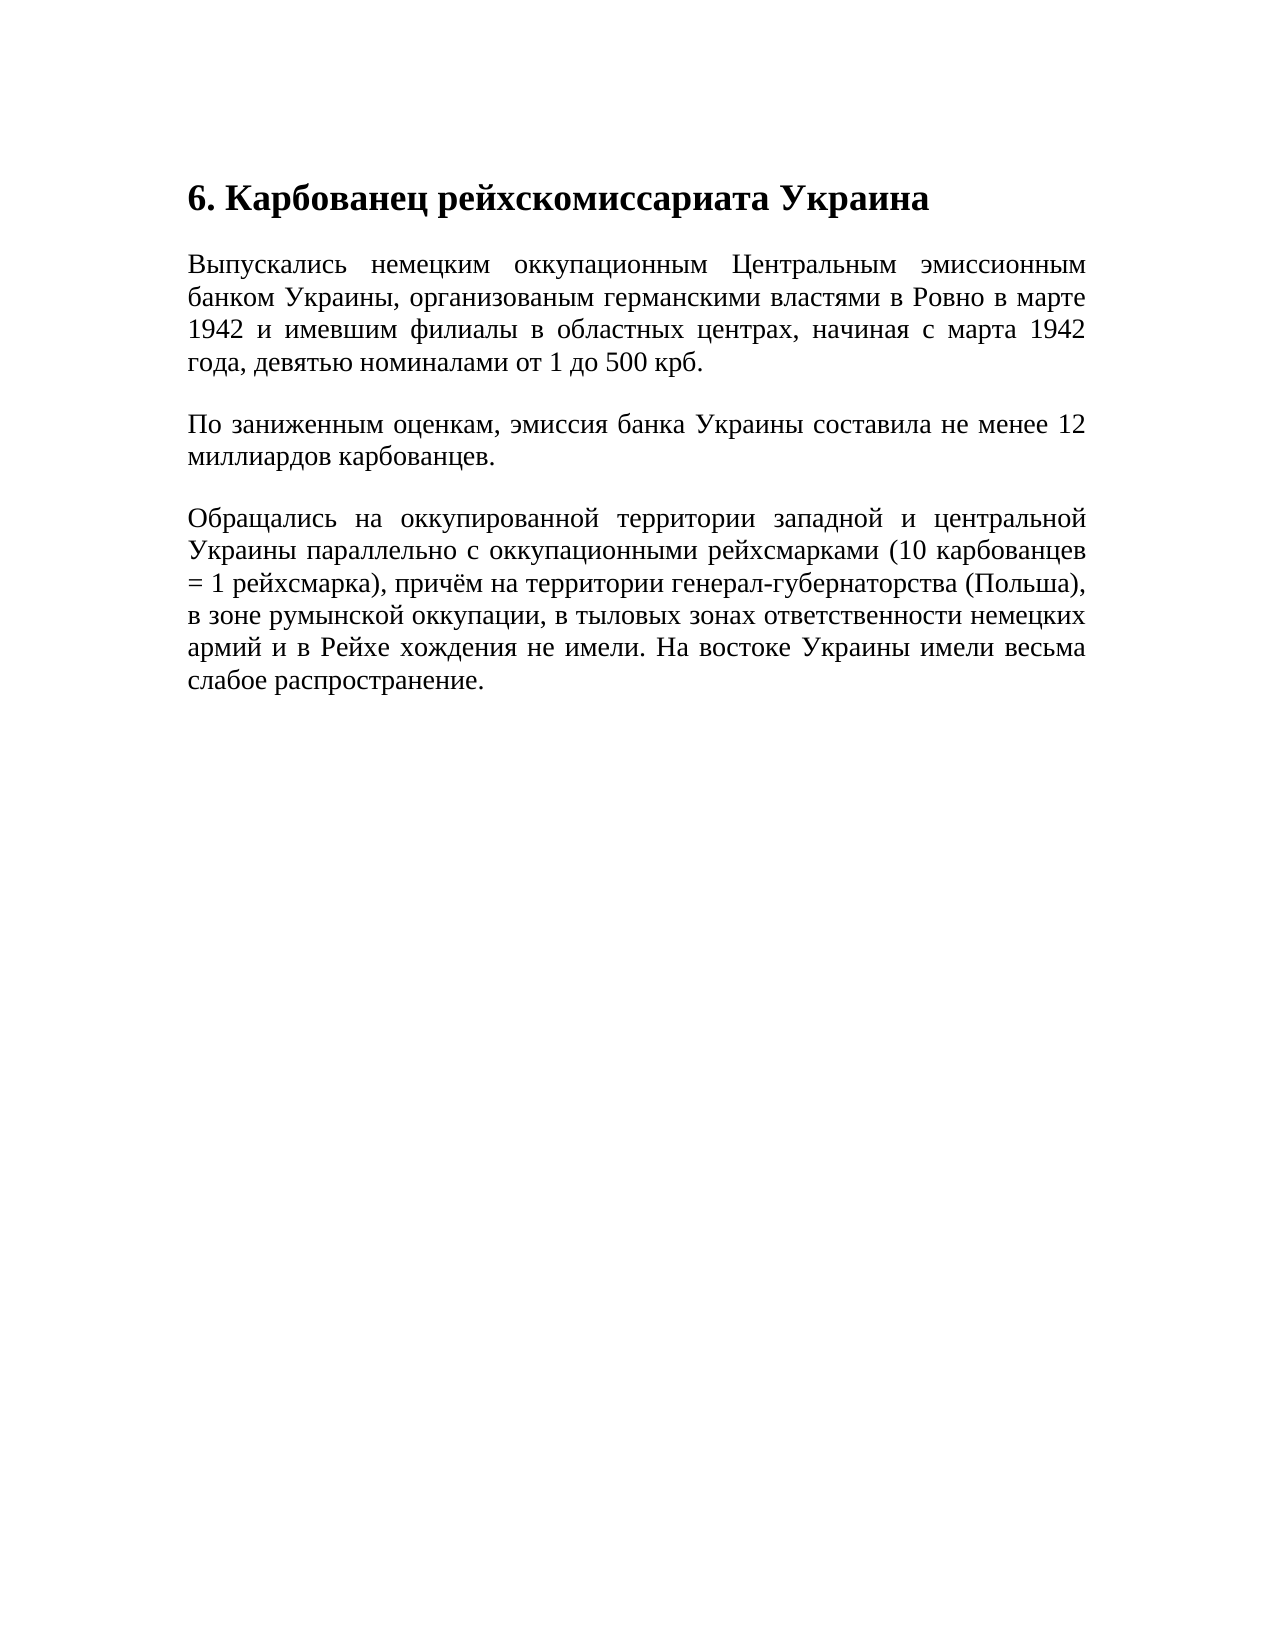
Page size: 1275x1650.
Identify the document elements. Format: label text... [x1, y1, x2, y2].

text Обращались на оккупированной территории западной и центральной Украины параллельно с оккупационными рейхсмарками (10 карбованцев = 1 рейхсмарка), причём на территории генерал-губернаторства (Польша), в зоне румынской оккупации, в тыловых зонах ответственности немецких армий и в Рейхе хождения не имели. На востоке Украины имели весьма слабое распространение. [187, 501, 1087, 695]
text Выпускались немецким оккупационным Центральным эмиссионным банком Украины, организованым германскими властями в Ровно в марте 1942 и имевшим филиалы в областных центрах, начиная с марта 1942 года, девятью номиналами от 1 до 500 крб. [187, 248, 1087, 377]
text По заниженным оценкам, эмиссия банка Украины составила не менее 12 миллиардов карбованцев. [187, 407, 1087, 471]
list 6. Карбованец рейхскомиссариата Украина [187, 175, 1087, 218]
